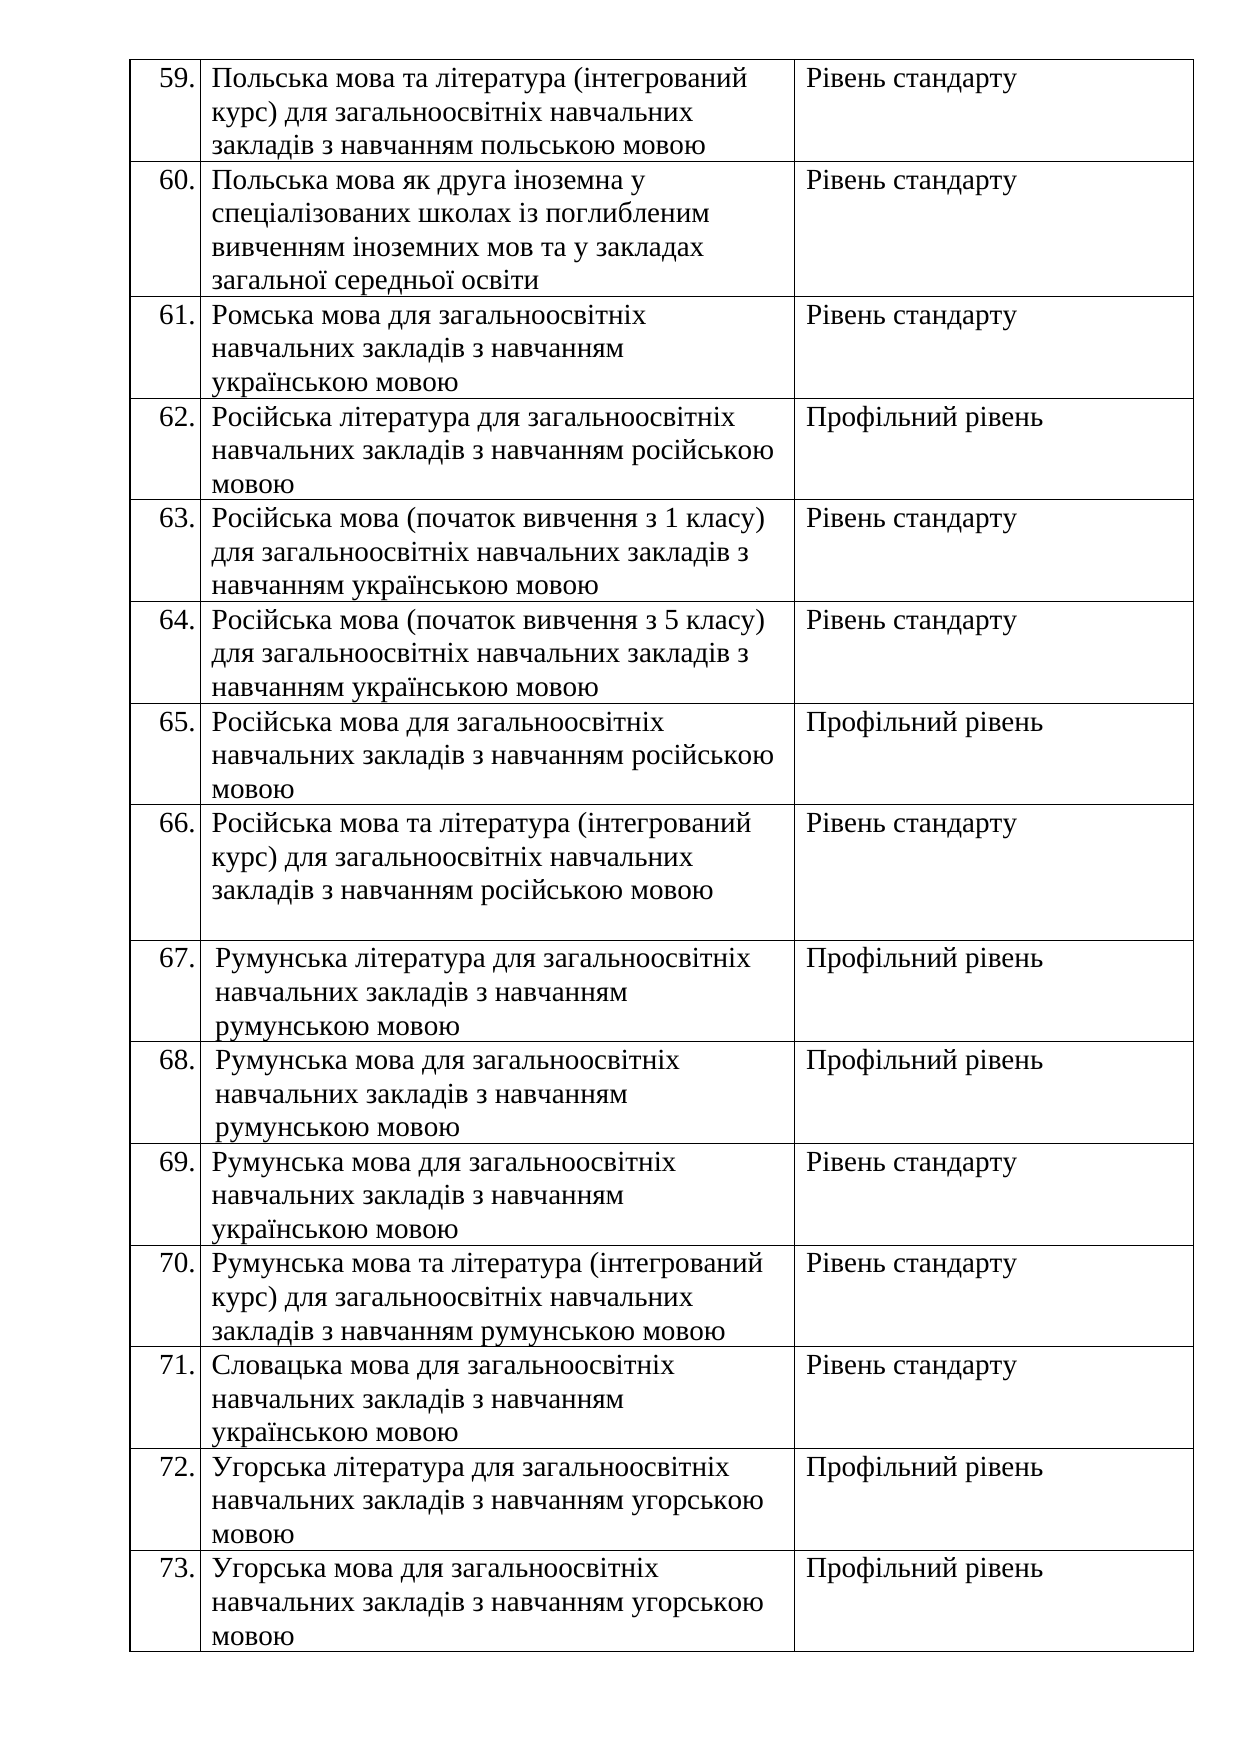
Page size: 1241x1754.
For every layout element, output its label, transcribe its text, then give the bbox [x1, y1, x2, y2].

table_cell Рівень стандарту [795, 60, 1193, 161]
table_cell [131, 1551, 200, 1651]
table_cell [131, 602, 200, 703]
table_cell [131, 60, 200, 161]
table_cell [131, 162, 200, 296]
table_cell Рівень стандарту [795, 1347, 1193, 1448]
table_cell Російська література для загальноосвітніх навчальних закладів з навчанням російською мовою [201, 399, 794, 499]
table_cell [131, 805, 200, 939]
table_cell Російська мова (початок вивчення з 5 класу) для загальноосвітніх навчальних закладів з навчанням українською мовою [201, 602, 794, 703]
table_cell [131, 297, 200, 398]
table_cell Профільний рівень [795, 941, 1193, 1041]
table_cell Рівень стандарту [795, 162, 1193, 296]
table_cell Профільний рівень [795, 1551, 1193, 1651]
table_cell Румунська мова та література (інтегрований курс) для загальноосвітніх навчальних закладів з навчанням румунською мовою [201, 1246, 794, 1346]
table_cell Румунська мова для загальноосвітніх навчальних закладів з навчанням румунською мовою [201, 1042, 794, 1143]
table_cell Профільний рівень [795, 704, 1193, 804]
table_cell Угорська література для загальноосвітніх навчальних закладів з навчанням угорською мовою [201, 1449, 794, 1549]
table_cell Рівень стандарту [795, 602, 1193, 703]
table_cell [131, 704, 200, 804]
table_cell Російська мова для загальноосвітніх навчальних закладів з навчанням російською мовою [201, 704, 794, 804]
table_cell Профільний рівень [795, 399, 1193, 499]
table_cell Ромська мова для загальноосвітніх навчальних закладів з навчанням українською мовою [201, 297, 794, 398]
table_cell Російська мова (початок вивчення з 1 класу) для загальноосвітніх навчальних закладів з навчанням українською мовою [201, 500, 794, 601]
table_cell Румунська література для загальноосвітніх навчальних закладів з навчанням румунською мовою [201, 941, 794, 1041]
table_cell Рівень стандарту [795, 1246, 1193, 1346]
table_cell [131, 1449, 200, 1549]
table_cell Рівень стандарту [795, 297, 1193, 398]
table_cell Рівень стандарту [795, 500, 1193, 601]
table_cell Рівень стандарту [795, 805, 1193, 939]
table_cell Рівень стандарту [795, 1144, 1193, 1244]
table_cell Угорська мова для загальноосвітніх навчальних закладів з навчанням угорською мовою [201, 1551, 794, 1651]
table_cell [131, 1042, 200, 1143]
table_cell [131, 1246, 200, 1346]
table_cell Російська мова та література (інтегрований курс) для загальноосвітніх навчальних закладів з навчанням російською мовою [201, 805, 794, 939]
table_cell Румунська мова для загальноосвітніх навчальних закладів з навчанням українською мовою [201, 1144, 794, 1244]
table_cell [131, 399, 200, 499]
table_cell [131, 941, 200, 1041]
table_cell Польська мова як друга іноземна у спеціалізованих школах із поглибленим вивченням іноземних мов та у закладах загальної середньої освіти [201, 162, 794, 296]
table_cell [131, 1347, 200, 1448]
table_cell [131, 1144, 200, 1244]
table_cell Польська мова та література (інтегрований курс) для загальноосвітніх навчальних закладів з навчанням польською мовою [201, 60, 794, 161]
table_cell [131, 500, 200, 601]
table_cell Профільний рівень [795, 1042, 1193, 1143]
table_cell Профільний рівень [795, 1449, 1193, 1549]
table_cell Словацька мова для загальноосвітніх навчальних закладів з навчанням українською мовою [201, 1347, 794, 1448]
